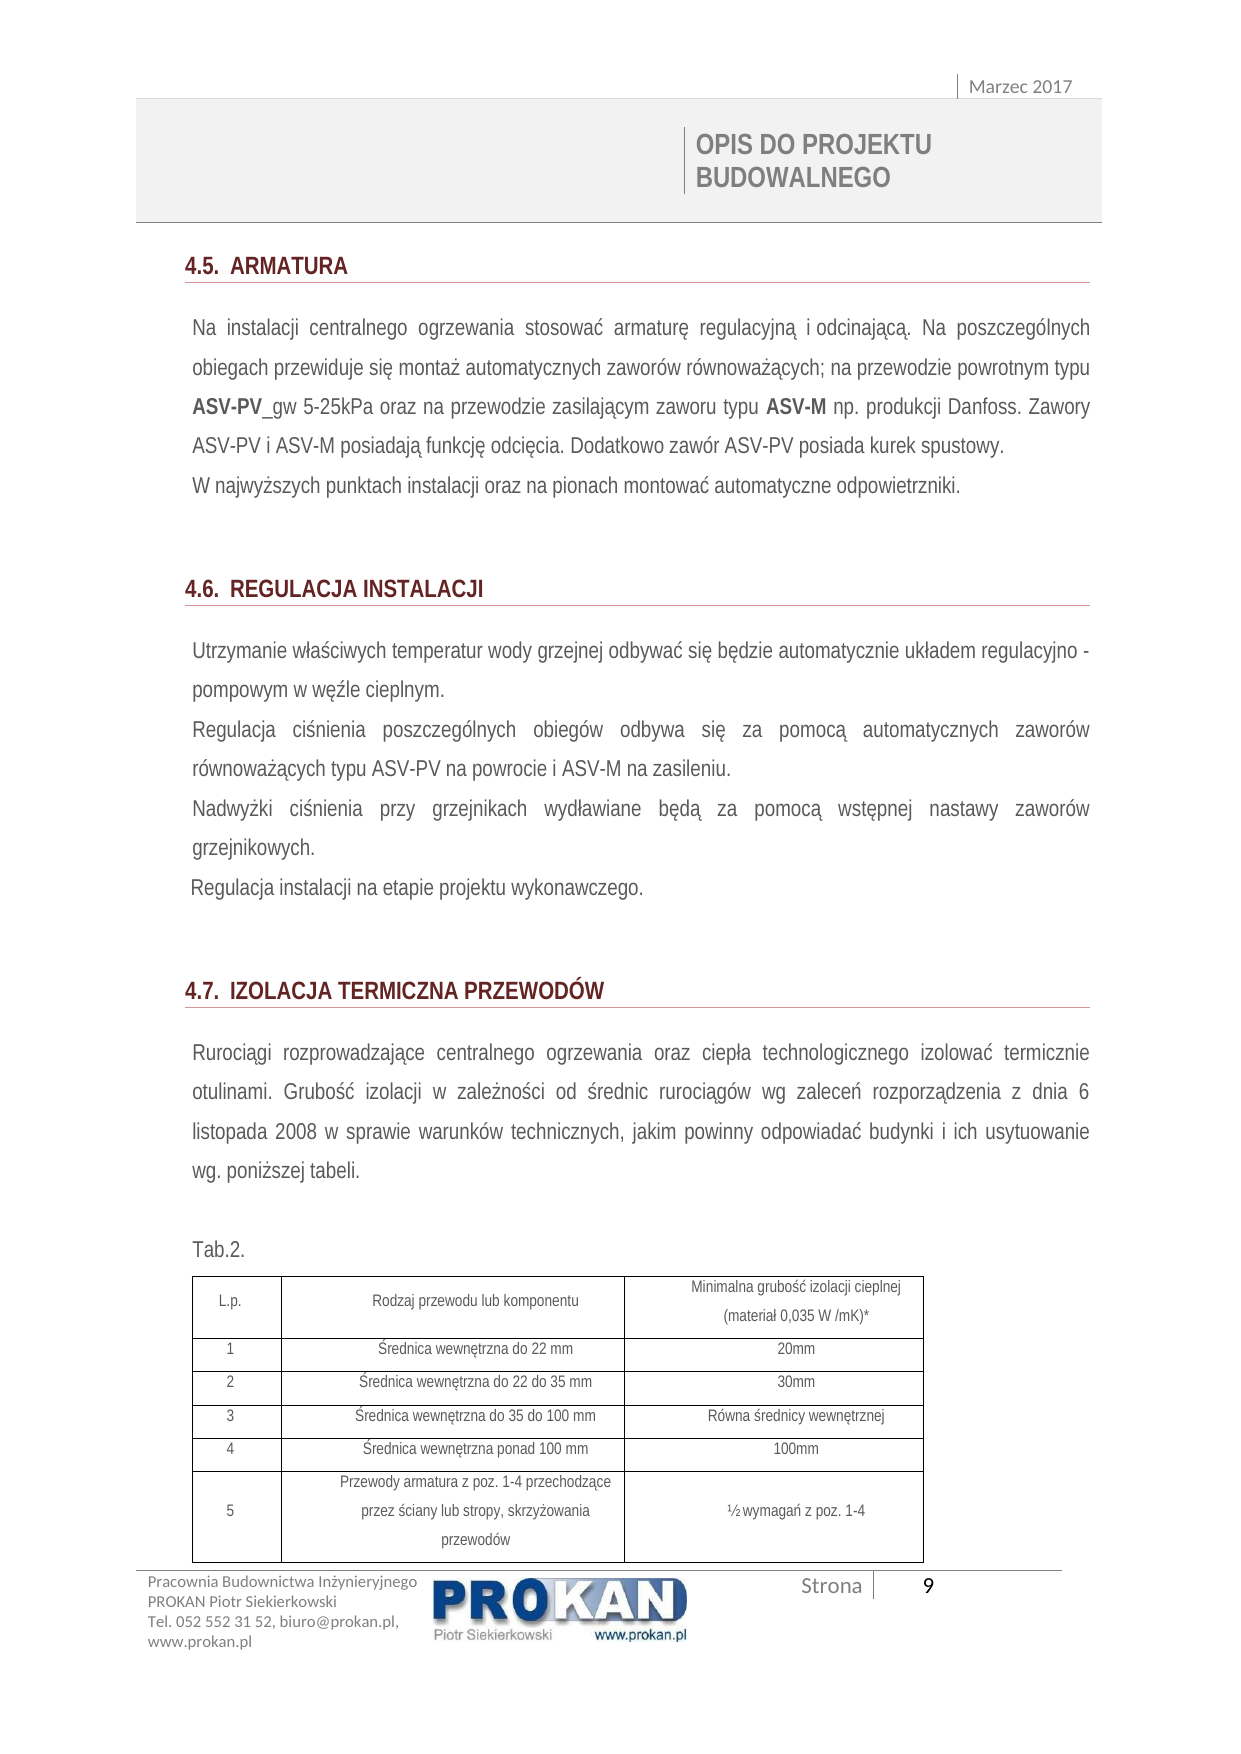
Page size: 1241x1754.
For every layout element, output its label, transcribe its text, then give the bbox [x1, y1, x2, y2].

table_header Minimalna grubość izolacji cieplnej (materiał 0,035 W /mK)* [625, 1277, 923, 1338]
table_cell 1 [193, 1339, 281, 1371]
text W najwyższych punktach instalacji oraz na pionach montować automatyczne odpowietrzniki. [192, 472, 1090, 498]
table_cell Przewody armatura z poz. 1-4 przechodzące przez ściany lub stropy, skrzyżowania przewodów [282, 1472, 624, 1562]
text Regulacja ciśnienia poszczególnych obiegów odbywa się za pomocą automatycznych zaworów równoważących typu ASV-PV na powrocie i ASV-M na zasileniu. [192, 716, 1090, 782]
table_header L.p. [193, 1277, 281, 1338]
text Rurociągi rozprowadzające centralnego ogrzewania oraz ciepła technologicznego izolować termicznie otulinami. Grubość izolacji w zależności od średnic rurociągów wg zaleceń rozporządzenia z dnia 6 listopada 2008 w sprawie warunków technicznych, jakim powinny odpowiadać budynki i ich usytuowanie wg. poniższej tabeli. [192, 1039, 1090, 1184]
table_cell Równa średnicy wewnętrznej [625, 1406, 923, 1438]
text Na instalacji centralnego ogrzewania stosować armaturę regulacyjną i odcinającą. Na poszczególnych obiegach przewiduje się montaż automatycznych zaworów równoważących; na przewodzie powrotnym typu ASV-PV_gw 5-25kPa oraz na przewodzie zasilającym zaworu typu ASV-M np. produkcji Danfoss. Zawory ASV-PV i ASV-M posiadają funkcję odcięcia. Dodatkowo zawór ASV-PV posiada kurek spustowy. [192, 314, 1090, 459]
table_cell 3 [193, 1406, 281, 1438]
table_cell ½ wymagań z poz. 1-4 [625, 1472, 923, 1562]
table_cell Średnica wewnętrzna do 22 mm [282, 1339, 624, 1371]
table_cell 5 [193, 1472, 281, 1562]
subtitle izolacja termiczna przewodów [185, 976, 1090, 1007]
table_cell Średnica wewnętrzna do 35 do 100 mm [282, 1406, 624, 1438]
text Nadwyżki ciśnienia przy grzejnikach wydławiane będą za pomocą wstępnej nastawy zaworów grzejnikowych. [192, 795, 1090, 861]
picture [432, 1578, 687, 1642]
table_cell 30mm [625, 1372, 923, 1404]
text Utrzymanie właściwych temperatur wody grzejnej odbywać się będzie automatycznie układem regulacyjno - pompowym w węźle cieplnym. [192, 637, 1090, 703]
table_cell 20mm [625, 1339, 923, 1371]
text Tab.2. [192, 1236, 1090, 1263]
subtitle regulacja instalacji [185, 574, 1090, 605]
table_cell 100mm [625, 1439, 923, 1471]
table_cell 2 [193, 1372, 281, 1404]
table_cell Średnica wewnętrzna do 22 do 35 mm [282, 1372, 624, 1404]
text Regulacja instalacji na etapie projektu wykonawczego. [148, 874, 1090, 900]
table_cell 4 [193, 1439, 281, 1471]
subtitle armatura [185, 251, 1090, 282]
table_header Rodzaj przewodu lub komponentu [282, 1277, 624, 1338]
table_cell Średnica wewnętrzna ponad 100 mm [282, 1439, 624, 1471]
